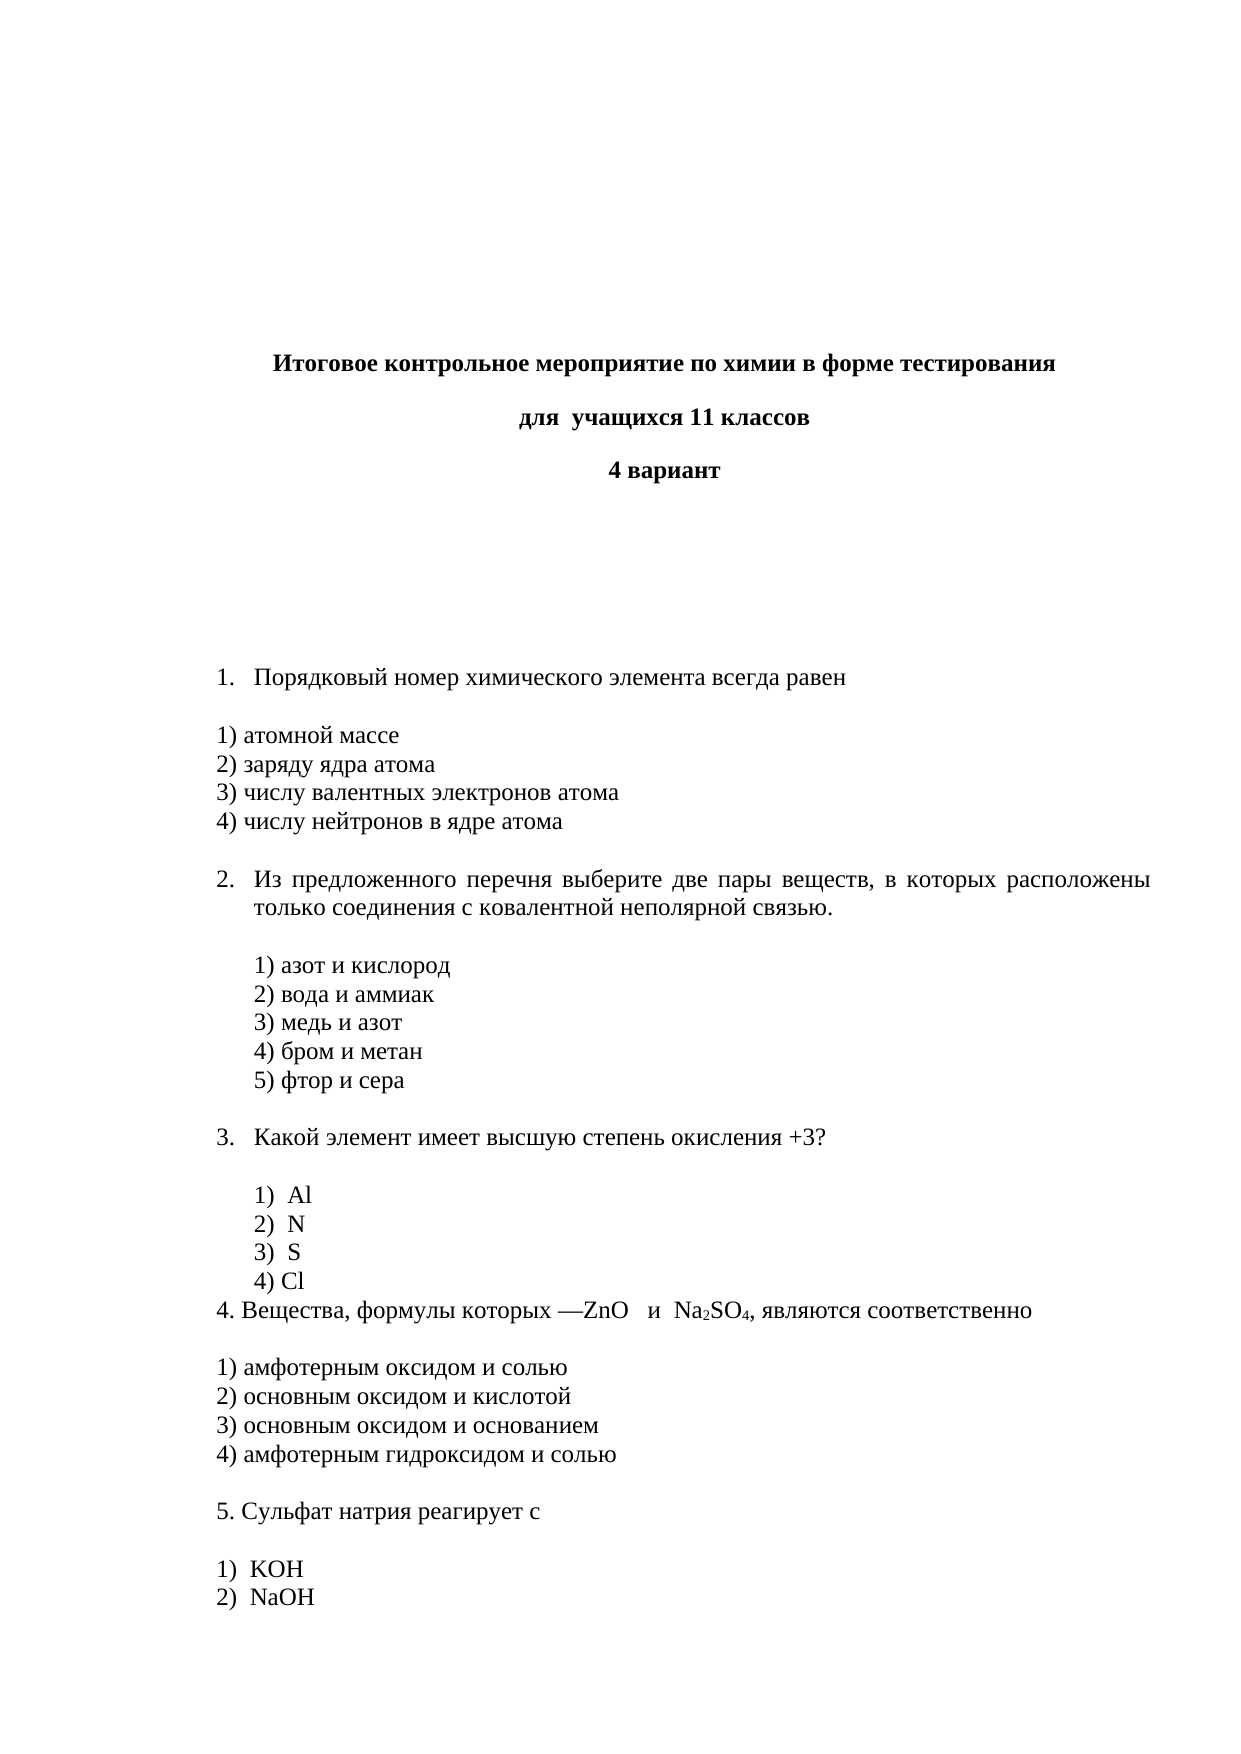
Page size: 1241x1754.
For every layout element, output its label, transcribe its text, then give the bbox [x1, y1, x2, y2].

text 3) числу валентных электронов атома [177, 777, 1152, 806]
text 3) медь и азот [254, 1007, 1152, 1036]
text 4) амфотерным гидроксидом и солью [177, 1439, 1152, 1467]
text 1) амфотерным оксидом и солью [177, 1352, 1152, 1381]
list Из предложенного перечня выберите две пары веществ, в которых расположены только соединения с ковалентной неполярной связью. [216, 864, 1152, 921]
text для учащихся 11 классов [177, 402, 1152, 430]
text 1) азот и кислород [254, 950, 1152, 979]
text 1) Al [254, 1180, 1152, 1209]
text 1) KOH [177, 1554, 1152, 1582]
text 2) NaOH [177, 1582, 1152, 1611]
list Какой элемент имеет высшую степень окисления +3? [216, 1122, 1152, 1151]
text 3) S [254, 1237, 1152, 1266]
text 4) числу нейтронов в ядре атома [177, 806, 1152, 835]
text 4) Cl [254, 1266, 1152, 1295]
text 5) фтор и сера [254, 1065, 1152, 1094]
text 2) вода и аммиак [254, 979, 1152, 1007]
text 4) бром и метан [254, 1036, 1152, 1065]
text 2) заряду ядра атома [177, 749, 1152, 777]
text 5. Сульфат натрия реагирует с [177, 1496, 1152, 1525]
text Итоговое контрольное мероприятие по химии в форме тестирования [177, 348, 1152, 377]
list Порядковый номер химического элемента всегда равен [216, 662, 1152, 691]
text 3) основным оксидом и основанием [177, 1410, 1152, 1439]
text 2) основным оксидом и кислотой [177, 1381, 1152, 1410]
text 2) N [254, 1209, 1152, 1237]
text 4 вариант [177, 456, 1152, 484]
text 1) атомной массе [177, 720, 1152, 749]
text 4. Вещества, формулы которых —ZnO и Na2SO4, являются соответственно [177, 1295, 1152, 1324]
